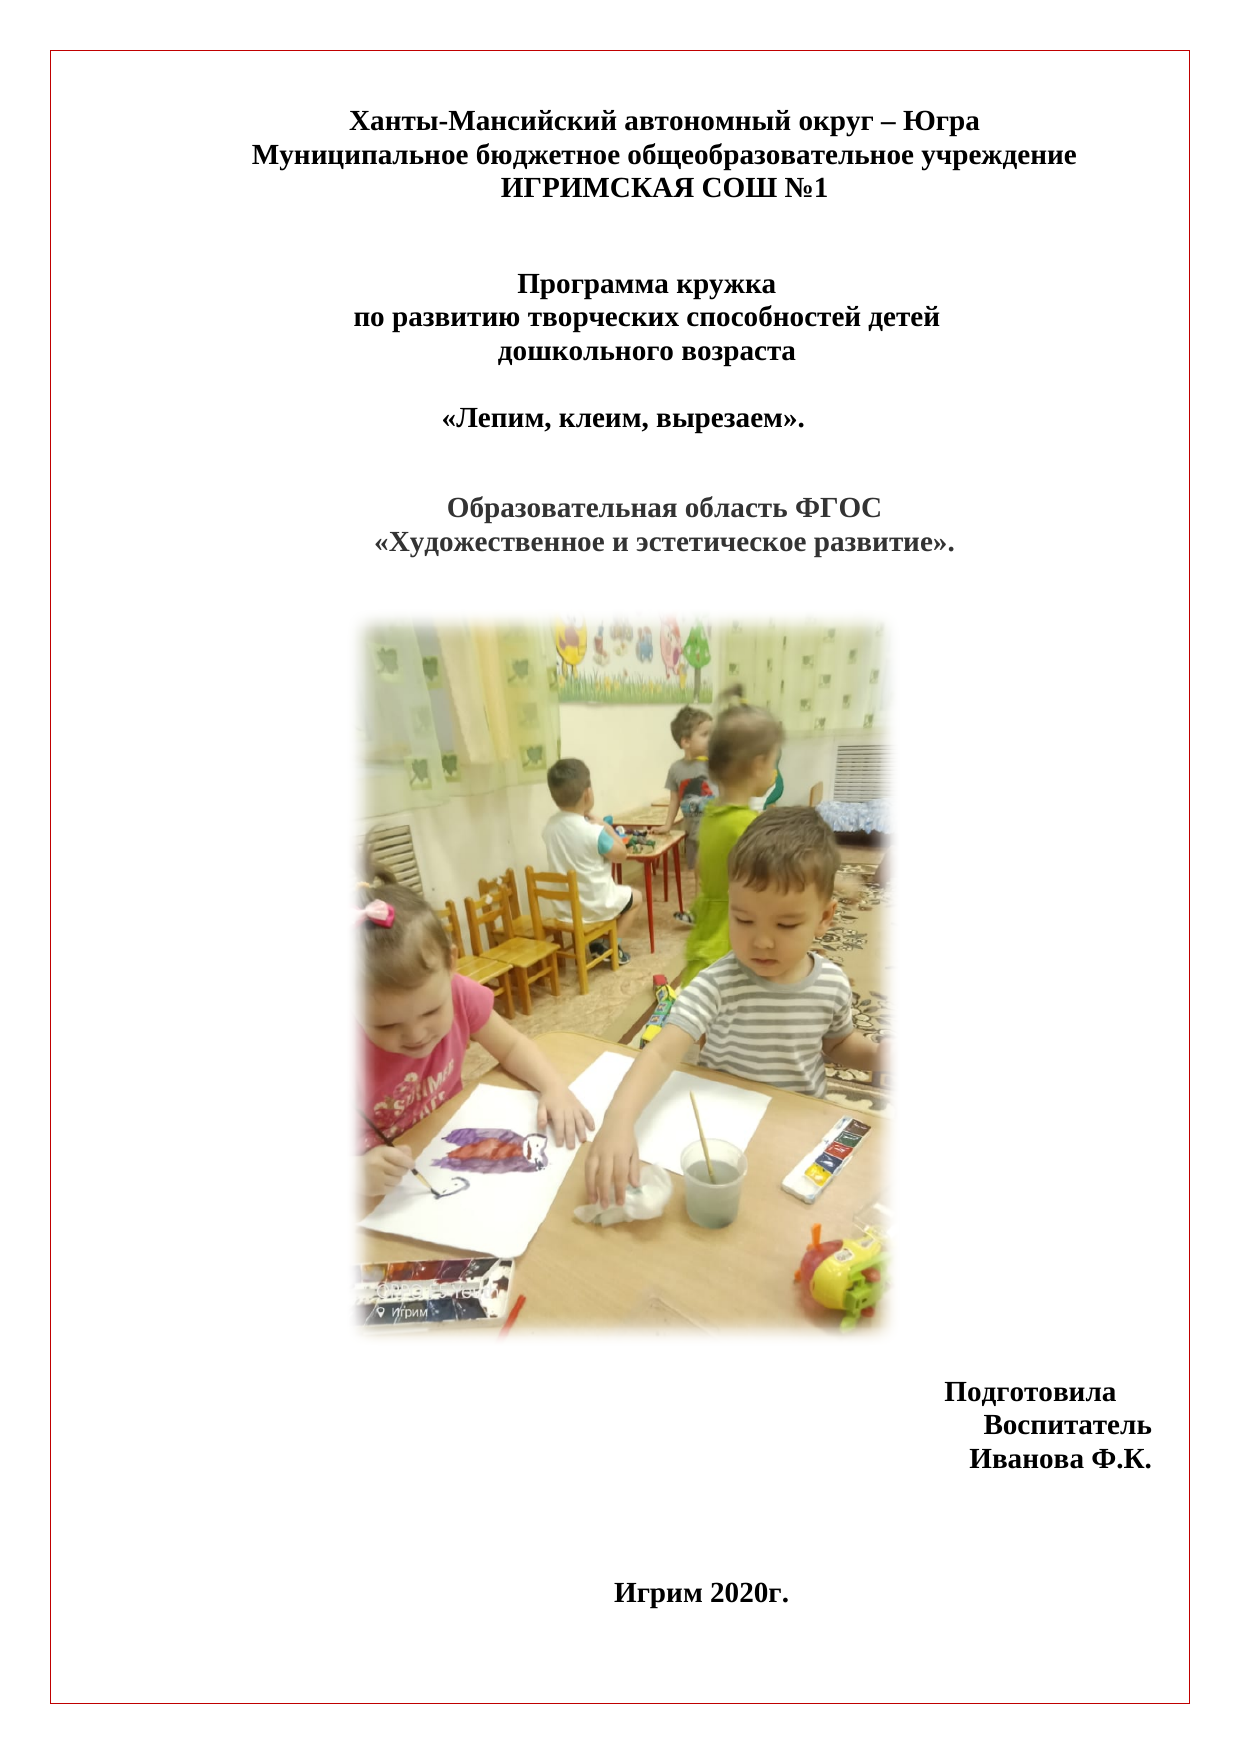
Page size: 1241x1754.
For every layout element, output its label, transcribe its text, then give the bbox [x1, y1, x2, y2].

text Программа кружка [177, 266, 1116, 299]
text «Лепим, клеим, вырезаем». [130, 400, 1116, 433]
text ИГРИМСКАЯ СОШ №1 [177, 171, 1152, 204]
text Образовательная область ФГОС «Художественное и эстетическое развитие». [177, 490, 1152, 557]
text Ханты-Мансийский автономный округ – Югра [177, 103, 1152, 137]
text Иванова Ф.К. [177, 1441, 1152, 1474]
picture [375, 637, 871, 1317]
text Игрим 2020г. [177, 1575, 1152, 1609]
text Воспитатель [177, 1407, 1152, 1441]
text Муниципальное бюджетное общеобразовательное учреждение [177, 137, 1152, 171]
text Подготовила [130, 1374, 1116, 1407]
text по развитию творческих способностей детей дошкольного возраста [177, 299, 1116, 366]
